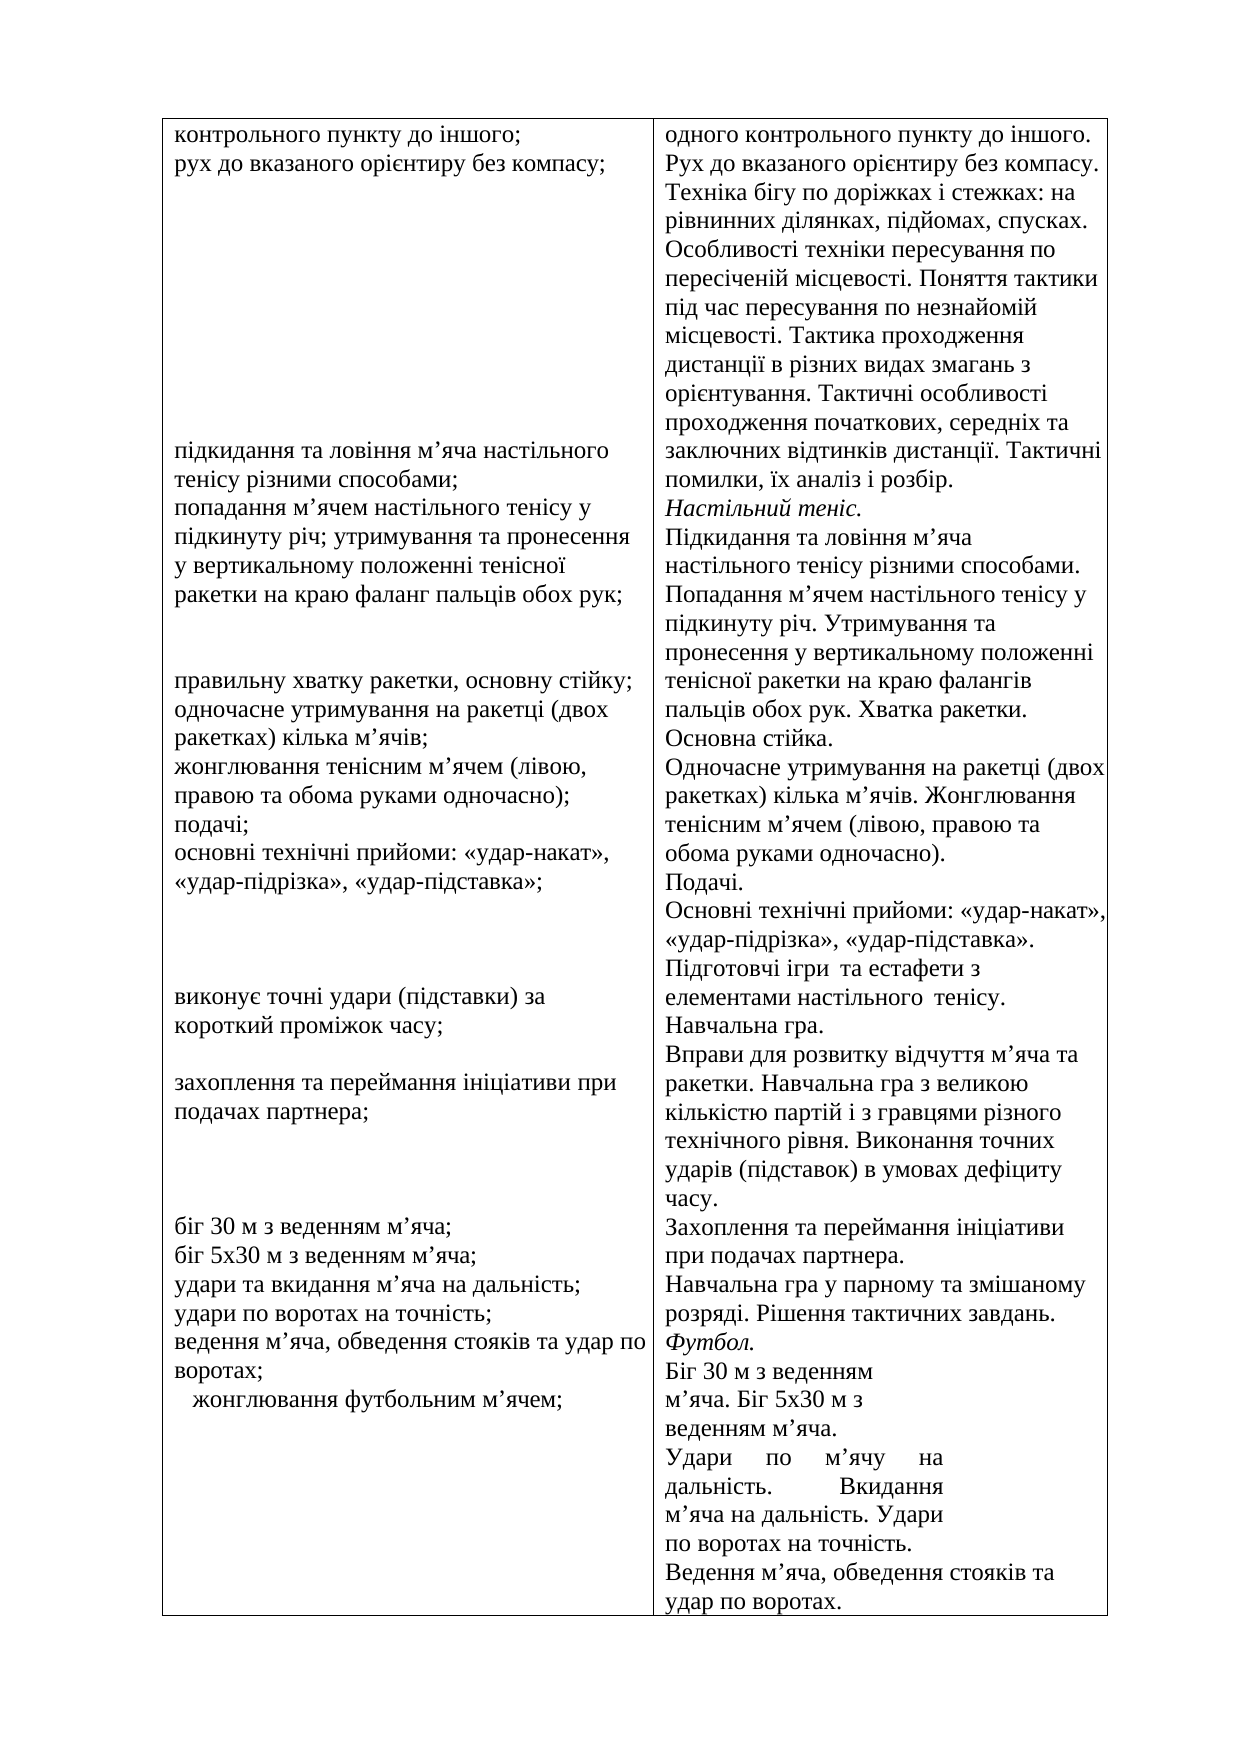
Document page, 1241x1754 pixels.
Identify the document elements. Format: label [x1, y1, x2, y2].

table_cell [163, 119, 653, 1614]
table_cell [654, 119, 1107, 1614]
